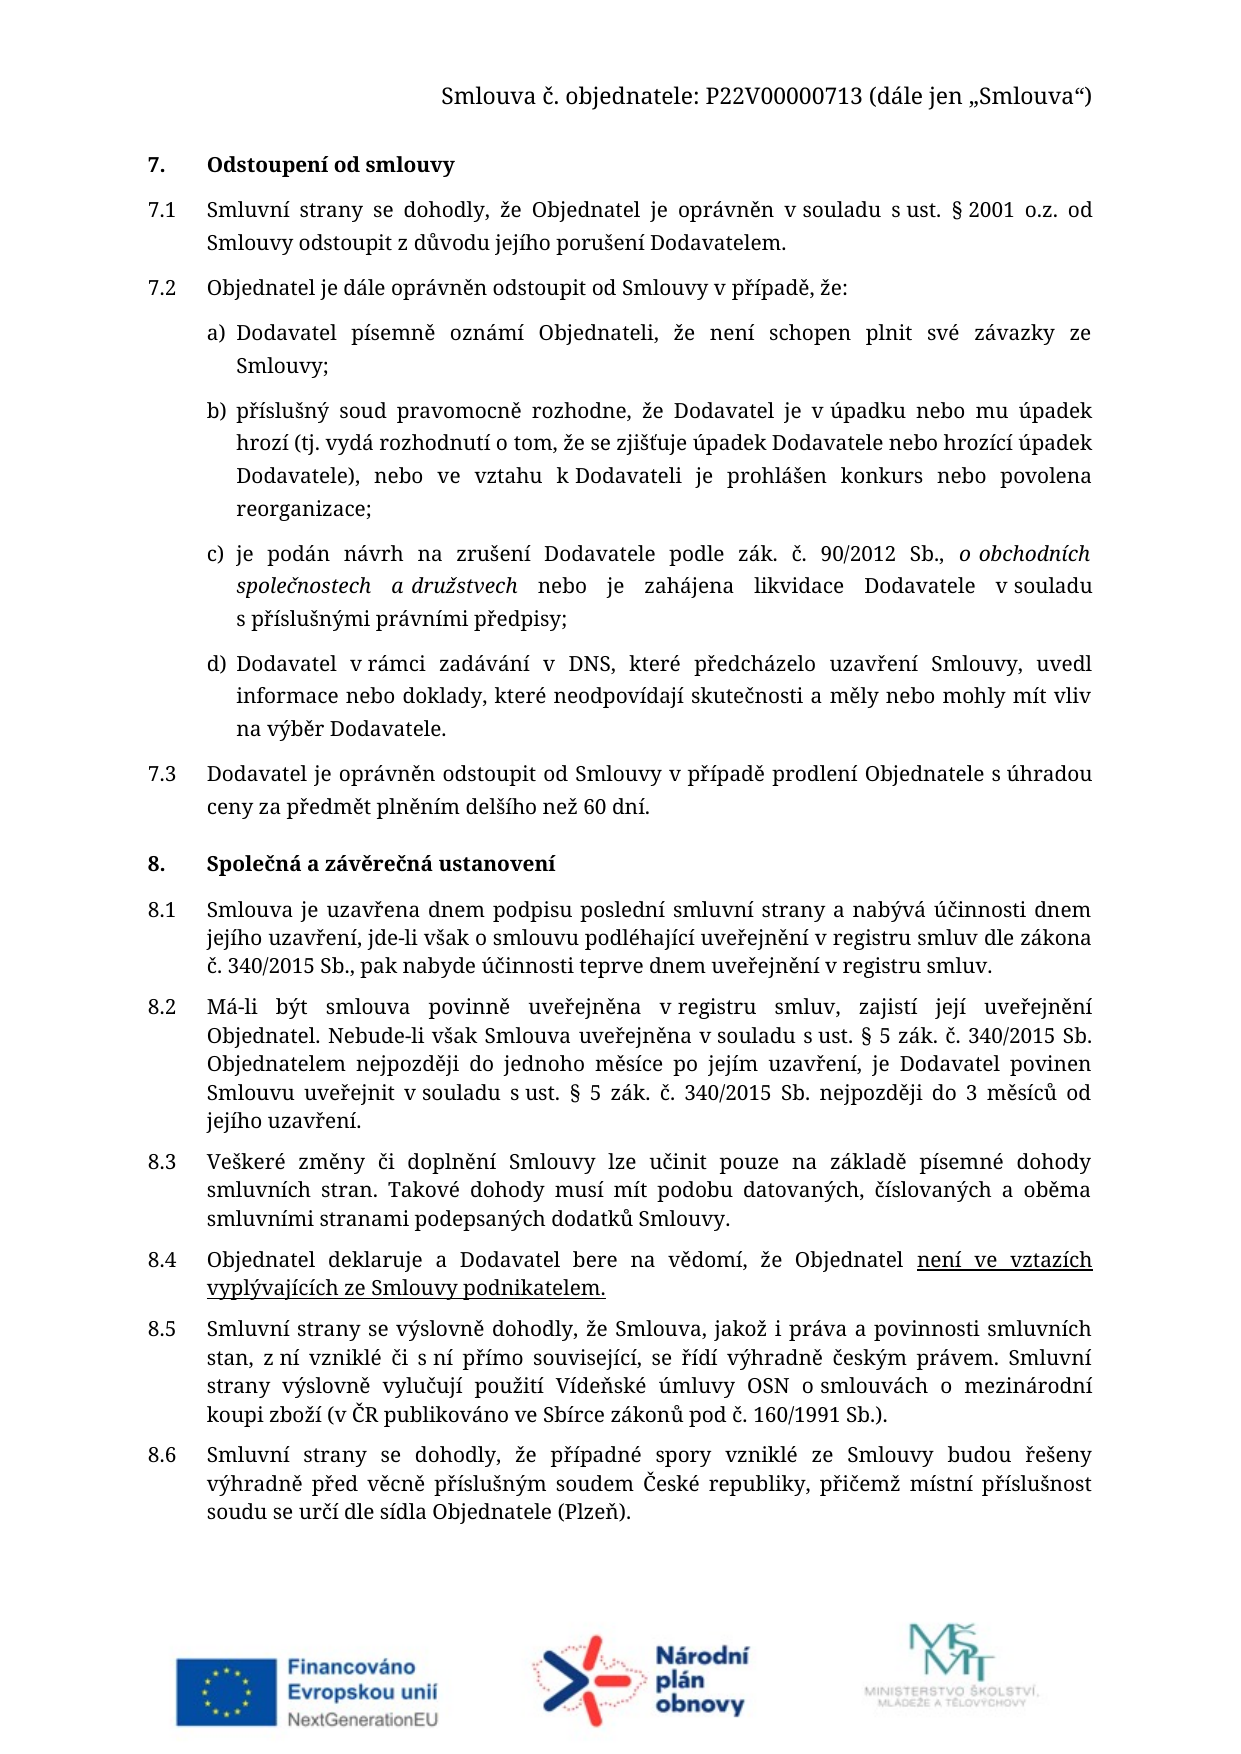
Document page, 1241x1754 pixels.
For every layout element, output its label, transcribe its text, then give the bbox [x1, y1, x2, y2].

list Dodavatel písemně oznámí Objednateli, že není schopen plnit své závazky ze Smlouvy; [207, 318, 1093, 379]
list Odstoupení od smlouvy [148, 150, 1093, 179]
list je podán návrh na zrušení Dodavatele podle zák. č. 90/2012 Sb., o obchodních společnostech a družstvech nebo je zahájena likvidace Dodavatele v souladu s příslušnými právními předpisy; [207, 539, 1093, 632]
list Dodavatel je oprávněn odstoupit od Smlouvy v případě prodlení Objednatele s úhradou ceny za předmět plněním delšího než 60 dní. [148, 759, 1093, 820]
list Společná a závěrečná ustanovení [148, 849, 1093, 878]
list Smluvní strany se dohodly, že případné spory vzniklé ze Smlouvy budou řešeny výhradně před věcně příslušným soudem České republiky, přičemž místní příslušnost soudu se určí dle sídla Objednatele (Plzeň). [148, 1441, 1093, 1526]
list Smluvní strany se dohodly, že Objednatel je oprávněn v souladu s ust. § 2001 o.z. od Smlouvy odstoupit z důvodu jejího porušení Dodavatelem. [148, 195, 1093, 256]
list Dodavatel v rámci zadávání v DNS, které předcházelo uzavření Smlouvy, uvedl informace nebo doklady, které neodpovídají skutečnosti a měly nebo mohly mít vliv na výběr Dodavatele. [207, 649, 1093, 743]
list Veškeré změny či doplnění Smlouvy lze učinit pouze na základě písemné dohody smluvních stran. Takové dohody musí mít podobu datovaných, číslovaných a oběma smluvními stranami podepsaných dodatků Smlouvy. [148, 1147, 1093, 1232]
list Objednatel je dále oprávněn odstoupit od Smlouvy v případě, že: [148, 273, 1093, 301]
list příslušný soud pravomocně rozhodne, že Dodavatel je v úpadku nebo mu úpadek hrozí (tj. vydá rozhodnutí o tom, že se zjišťuje úpadek Dodavatele nebo hrozící úpadek Dodavatele), nebo ve vztahu k Dodavateli je prohlášen konkurs nebo povolena reorganizace; [207, 396, 1093, 522]
picture [147, 1577, 1093, 1754]
list Objednatel deklaruje a Dodavatel bere na vědomí, že Objednatel není ve vztazích vyplývajících ze Smlouvy podnikatelem. [148, 1245, 1093, 1302]
list Má-li být smlouva povinně uveřejněna v registru smluv, zajistí její uveřejnění Objednatel. Nebude-li však Smlouva uveřejněna v souladu s ust. § 5 zák. č. 340/2015 Sb. Objednatelem nejpozději do jednoho měsíce po jejím uzavření, je Dodavatel povinen Smlouvu uveřejnit v souladu s ust. § 5 zák. č. 340/2015 Sb. nejpozději do 3 měsíců od jejího uzavření. [148, 992, 1093, 1135]
list Smluvní strany se výslovně dohodly, že Smlouva, jakož i práva a povinnosti smluvních stan, z ní vzniklé či s ní přímo související, se řídí výhradně českým právem. Smluvní strany výslovně vylučují použití Vídeňské úmluvy OSN o smlouvách o mezinárodní koupi zboží (v ČR publikováno ve Sbírce zákonů pod č. 160/1991 Sb.). [148, 1314, 1093, 1428]
list Smlouva je uzavřena dnem podpisu poslední smluvní strany a nabývá účinnosti dnem jejího uzavření, jde-li však o smlouvu podléhající uveřejnění v registru smluv dle zákona č. 340/2015 Sb., pak nabyde účinnosti teprve dnem uveřejnění v registru smluv. [148, 895, 1093, 980]
